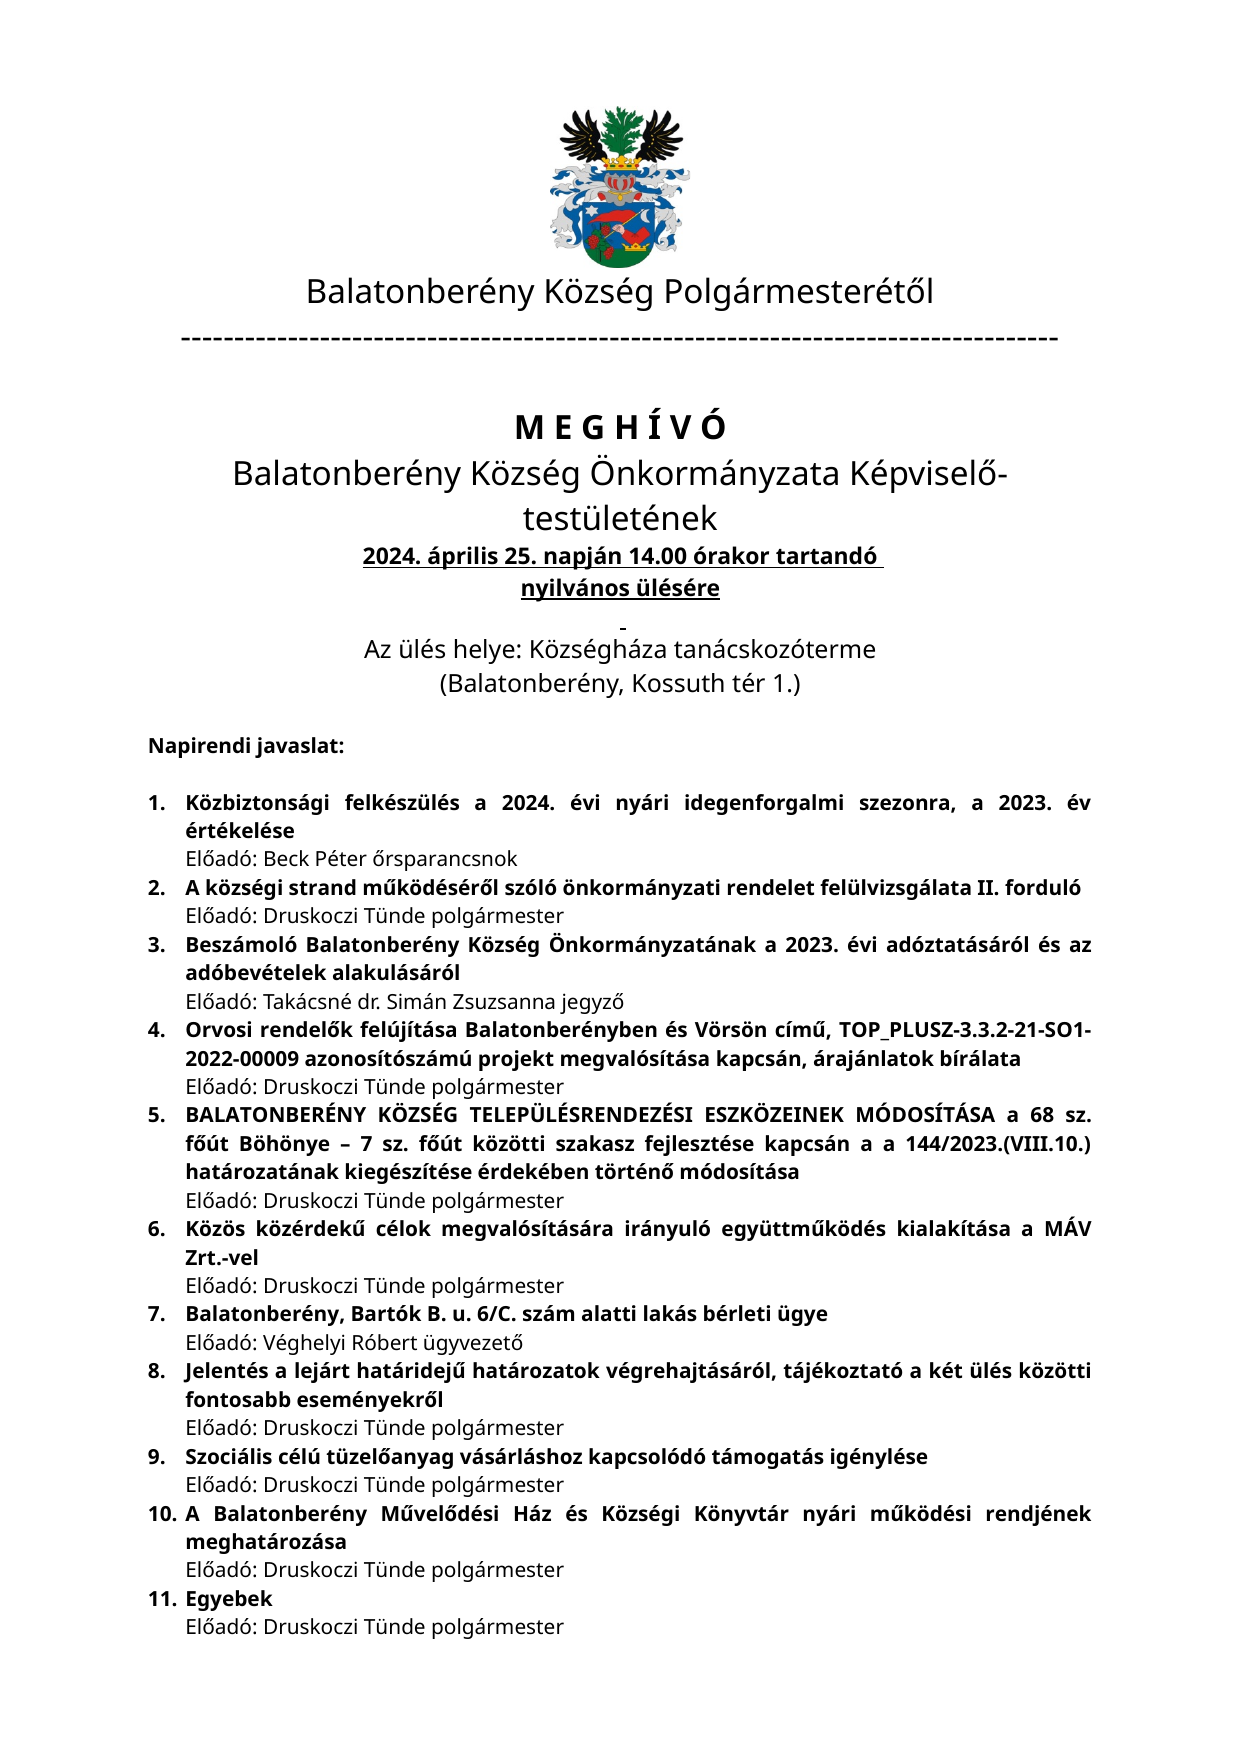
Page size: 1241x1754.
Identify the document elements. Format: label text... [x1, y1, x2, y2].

list Előadó: Druskoczi Tünde polgármester [185, 1413, 1092, 1442]
list A Balatonberény Művelődési Ház és Községi Könyvtár nyári működési rendjének meghatározása [148, 1499, 1092, 1556]
list Előadó: Druskoczi Tünde polgármester [185, 1072, 1092, 1101]
list Jelentés a lejárt határidejű határozatok végrehajtásáról, tájékoztató a két ülés közötti fontosabb eseményekről [148, 1356, 1092, 1413]
list Egyebek [148, 1584, 1092, 1612]
text M E G H Í V Ó [148, 404, 1092, 449]
list Előadó: Druskoczi Tünde polgármester [185, 1556, 1092, 1584]
text nyilvános ülésére [148, 571, 1092, 603]
list Előadó: Druskoczi Tünde polgármester [185, 901, 1092, 930]
list Szociális célú tüzelőanyag vásárláshoz kapcsolódó támogatás igénylése [148, 1442, 1092, 1470]
list Orvosi rendelők felújítása Balatonberényben és Vörsön című, TOP_PLUSZ-3.3.2-21-SO1-2022-00009 azonosítószámú projekt megvalósítása kapcsán, árajánlatok bírálata [148, 1015, 1092, 1072]
list Beszámoló Balatonberény Község Önkormányzatának a 2023. évi adóztatásáról és az adóbevételek alakulásáról [148, 930, 1092, 987]
list Előadó: Druskoczi Tünde polgármester [185, 1186, 1092, 1214]
list Előadó: Druskoczi Tünde polgármester [185, 1470, 1092, 1499]
text (Balatonberény, Kossuth tér 1.) [148, 666, 1092, 699]
list Közbiztonsági felkészülés a 2024. évi nyári idegenforgalmi szezonra, a 2023. év értékelése [148, 788, 1092, 844]
text Napirendi javaslat: [148, 731, 1092, 759]
list Közös közérdekű célok megvalósítására irányuló együttműködés kialakítása a MÁV Zrt.-vel [148, 1214, 1092, 1271]
text Az ülés helye: Községháza tanácskozóterme [148, 631, 1092, 666]
list Balatonberény, Bartók B. u. 6/C. szám alatti lakás bérleti ügye [148, 1299, 1092, 1328]
list BALATONBERÉNY KÖZSÉG TELEPÜLÉSRENDEZÉSI ESZKÖZEINEK MÓDOSÍTÁSA a 68 sz. főút Böhönye – 7 sz. főút közötti szakasz fejlesztése kapcsán a a 144/2023.(VIII.10.) határozatának kiegészítése érdekében történő módosítása [148, 1101, 1092, 1186]
text Balatonberény Község Önkormányzata Képviselő-testületének [148, 449, 1092, 540]
text Balatonberény Község Polgármesterétől [148, 268, 1092, 313]
list Előadó: Véghelyi Róbert ügyvezető [185, 1328, 1092, 1356]
list A községi strand működéséről szóló önkormányzati rendelet felülvizsgálata II. forduló [148, 873, 1092, 901]
list Előadó: Druskoczi Tünde polgármester [185, 1612, 1092, 1641]
list Előadó: Beck Péter őrsparancsnok [185, 844, 1092, 873]
text ---------------------------------------------------------------------------------- [148, 313, 1092, 358]
picture [550, 106, 691, 268]
text 2024. április 25. napján 14.00 órakor tartandó [148, 540, 1092, 571]
list Előadó: Druskoczi Tünde polgármester [185, 1271, 1092, 1299]
text Előadó: Takácsné dr. Simán Zsuzsanna jegyző [185, 987, 1092, 1015]
